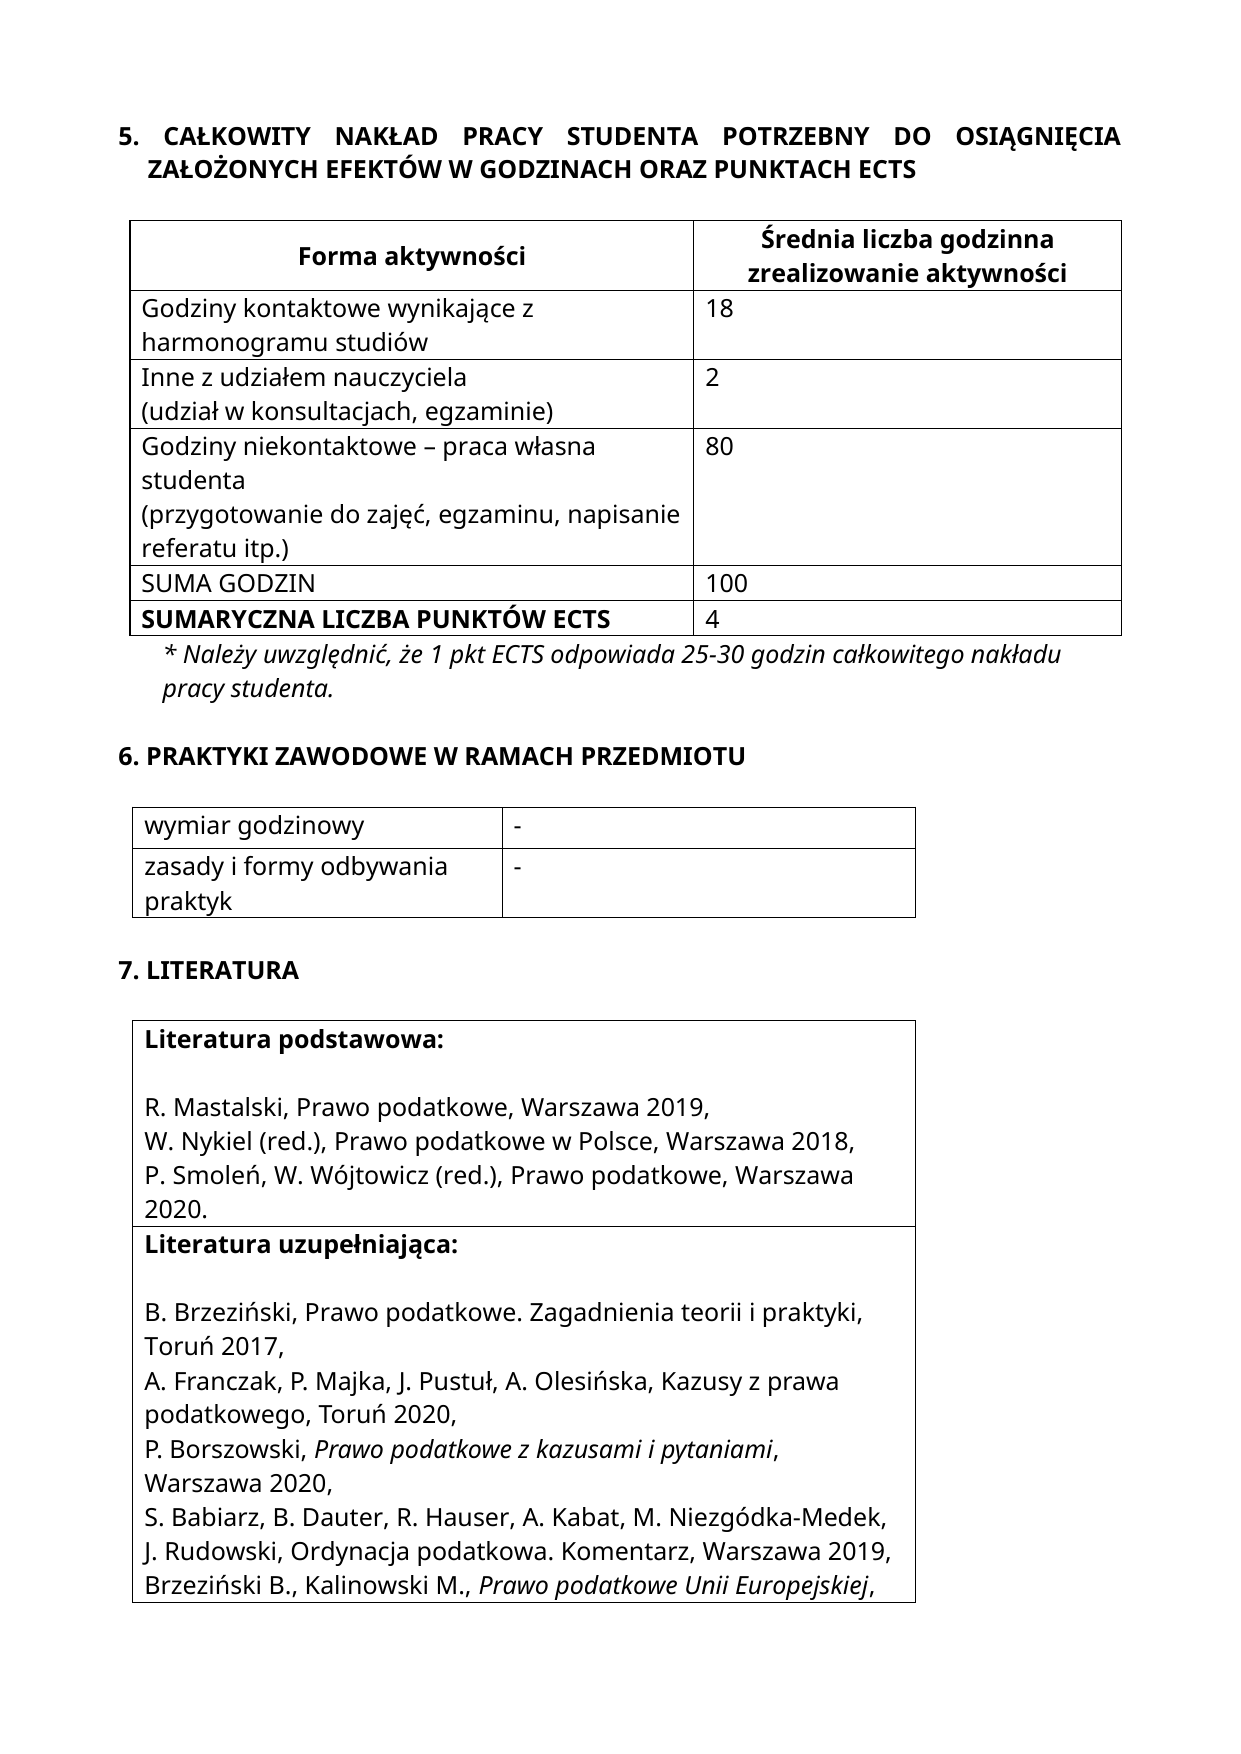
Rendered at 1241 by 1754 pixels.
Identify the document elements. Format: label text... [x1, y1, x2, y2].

table_cell 100 [694, 566, 1121, 600]
table_cell SUMA GODZIN [131, 566, 693, 600]
table_header Literatura podstawowa: R. Mastalski, Prawo podatkowe, Warszawa 2019, W. Nykiel (red.), Prawo podatkowe w Polsce, Warszawa 2018, P. Smoleń, W. Wójtowicz (red.), Prawo podatkowe, Warszawa 2020. [133, 1021, 915, 1226]
text 7. LITERATURA [118, 952, 1122, 986]
table_header Średnia liczba godzinna zrealizowanie aktywności [694, 221, 1121, 289]
table_cell Inne z udziałem nauczyciela (udział w konsultacjach, egzaminie) [131, 360, 693, 428]
table_header Forma aktywności [131, 221, 693, 289]
table_cell - [503, 849, 915, 917]
table_cell 80 [694, 429, 1121, 565]
text 5. CAŁKOWITY NAKŁAD PRACY STUDENTA POTRZEBNY DO OSIĄGNIĘCIA ZAŁOŻONYCH EFEKTÓW W GODZINACH ORAZ PUNKTACH ECTS [118, 118, 1122, 186]
table_header wymiar godzinowy [133, 808, 502, 848]
table_cell 2 [694, 360, 1121, 428]
table_cell 4 [694, 601, 1121, 635]
table_cell 18 [694, 291, 1121, 359]
text * Należy uwzględnić, że 1 pkt ECTS odpowiada 25-30 godzin całkowitego nakładu pracy studenta. [162, 636, 1122, 704]
table_cell SUMARYCZNA LICZBA PUNKTÓW ECTS [131, 601, 693, 635]
table_cell Godziny niekontaktowe – praca własna studenta (przygotowanie do zajęć, egzaminu, napisanie referatu itp.) [131, 429, 693, 565]
table_header - [503, 808, 915, 848]
text 6. PRAKTYKI ZAWODOWE W RAMACH PRZEDMIOTU [118, 738, 1122, 773]
table_cell zasady i formy odbywania praktyk [133, 849, 502, 917]
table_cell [133, 1227, 915, 1602]
table_cell Godziny kontaktowe wynikające z harmonogramu studiów [131, 291, 693, 359]
